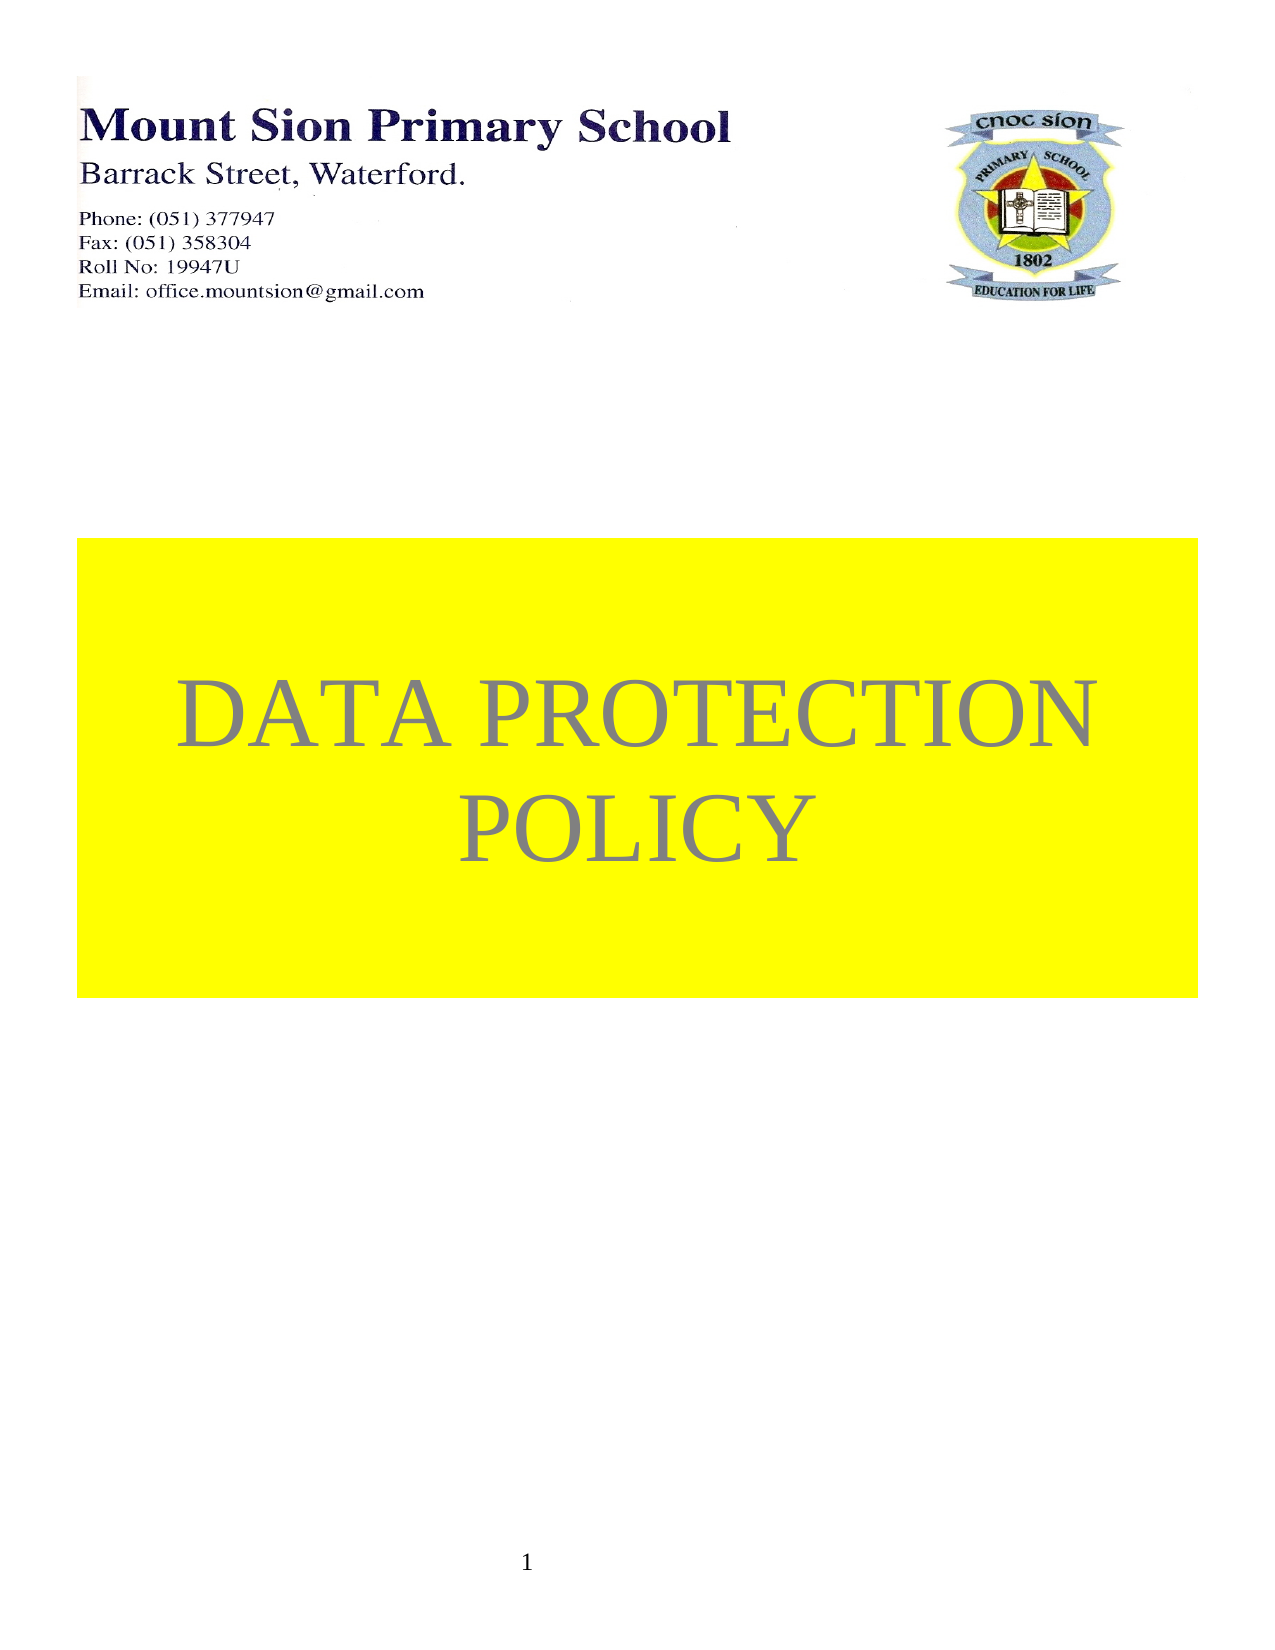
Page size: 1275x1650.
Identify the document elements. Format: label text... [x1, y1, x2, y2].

text DATA PROTECTION POLICY [77, 653, 1198, 883]
picture [76, 76, 1199, 308]
